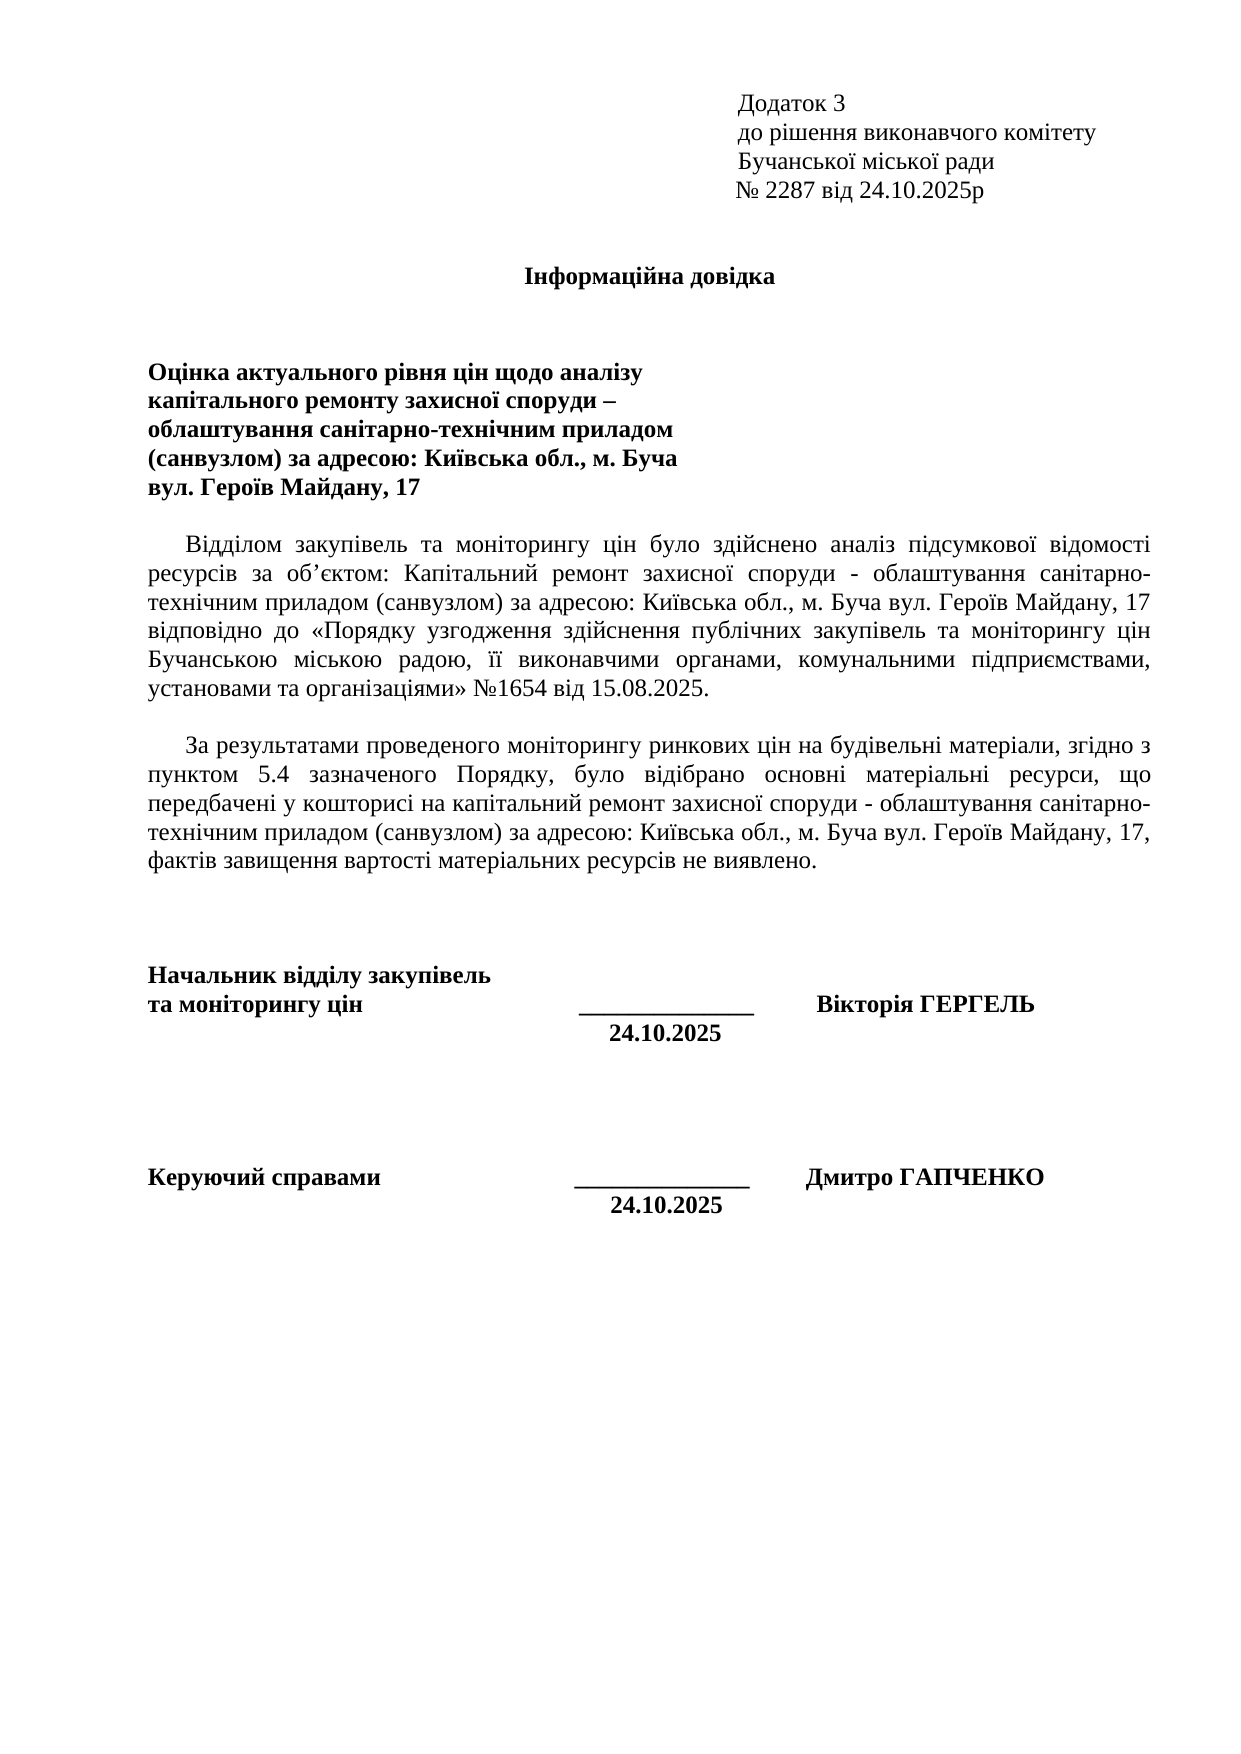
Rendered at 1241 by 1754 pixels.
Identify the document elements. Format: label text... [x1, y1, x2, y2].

text Начальник відділу закупівель [148, 961, 1152, 989]
text Керуючий справами ______________ Дмитро ГАПЧЕНКО [148, 1162, 1152, 1191]
text вул. Героїв Майдану, 17 [148, 472, 1152, 501]
text (санвузлом) за адресою: Київська обл., м. Буча [148, 443, 1152, 472]
text облаштування санітарно-технічним приладом [148, 414, 1152, 443]
text Додаток 3 [664, 88, 1152, 117]
text та моніторингу цін ______________ Вікторія ГЕРГЕЛЬ [148, 989, 1152, 1018]
text Оцінка актуального рівня цін щодо аналізу [148, 357, 1152, 386]
text № 2287 від 24.10.2025р [148, 175, 1152, 203]
text капітального ремонту захисної споруди – [148, 386, 1152, 414]
text 24.10.2025 [148, 1018, 1152, 1047]
text 24.10.2025 [148, 1191, 1152, 1219]
text Бучанської міської ради [664, 146, 1152, 175]
text до рішення виконавчого комітету [738, 117, 1152, 146]
text Інформаційна довідка [148, 261, 1152, 290]
text За результатами проведеного моніторингу ринкових цін на будівельні матеріали, згідно з пунктом 5.4 зазначеного Порядку, було відібрано основні матеріальні ресурси, що передбачені у кошторисі на капітальний ремонт захисної споруди - облаштування санітарно-технічним приладом (санвузлом) за адресою: Київська обл., м. Буча вул. Героїв Майдану, 17, фактів завищення вартості матеріальних ресурсів не виявлено. [148, 731, 1152, 874]
text Відділом закупівель та моніторингу цін було здійснено аналіз підсумкової відомості ресурсів за об’єктом: Капітальний ремонт захисної споруди - облаштування санітарно-технічним приладом (санвузлом) за адресою: Київська обл., м. Буча вул. Героїв Майдану, 17 відповідно до «Порядку узгодження здійснення публічних закупівель та моніторингу цін Бучанською міською радою, її виконавчими органами, комунальними підприємствами, установами та організаціями» №1654 від 15.08.2025. [148, 529, 1152, 702]
